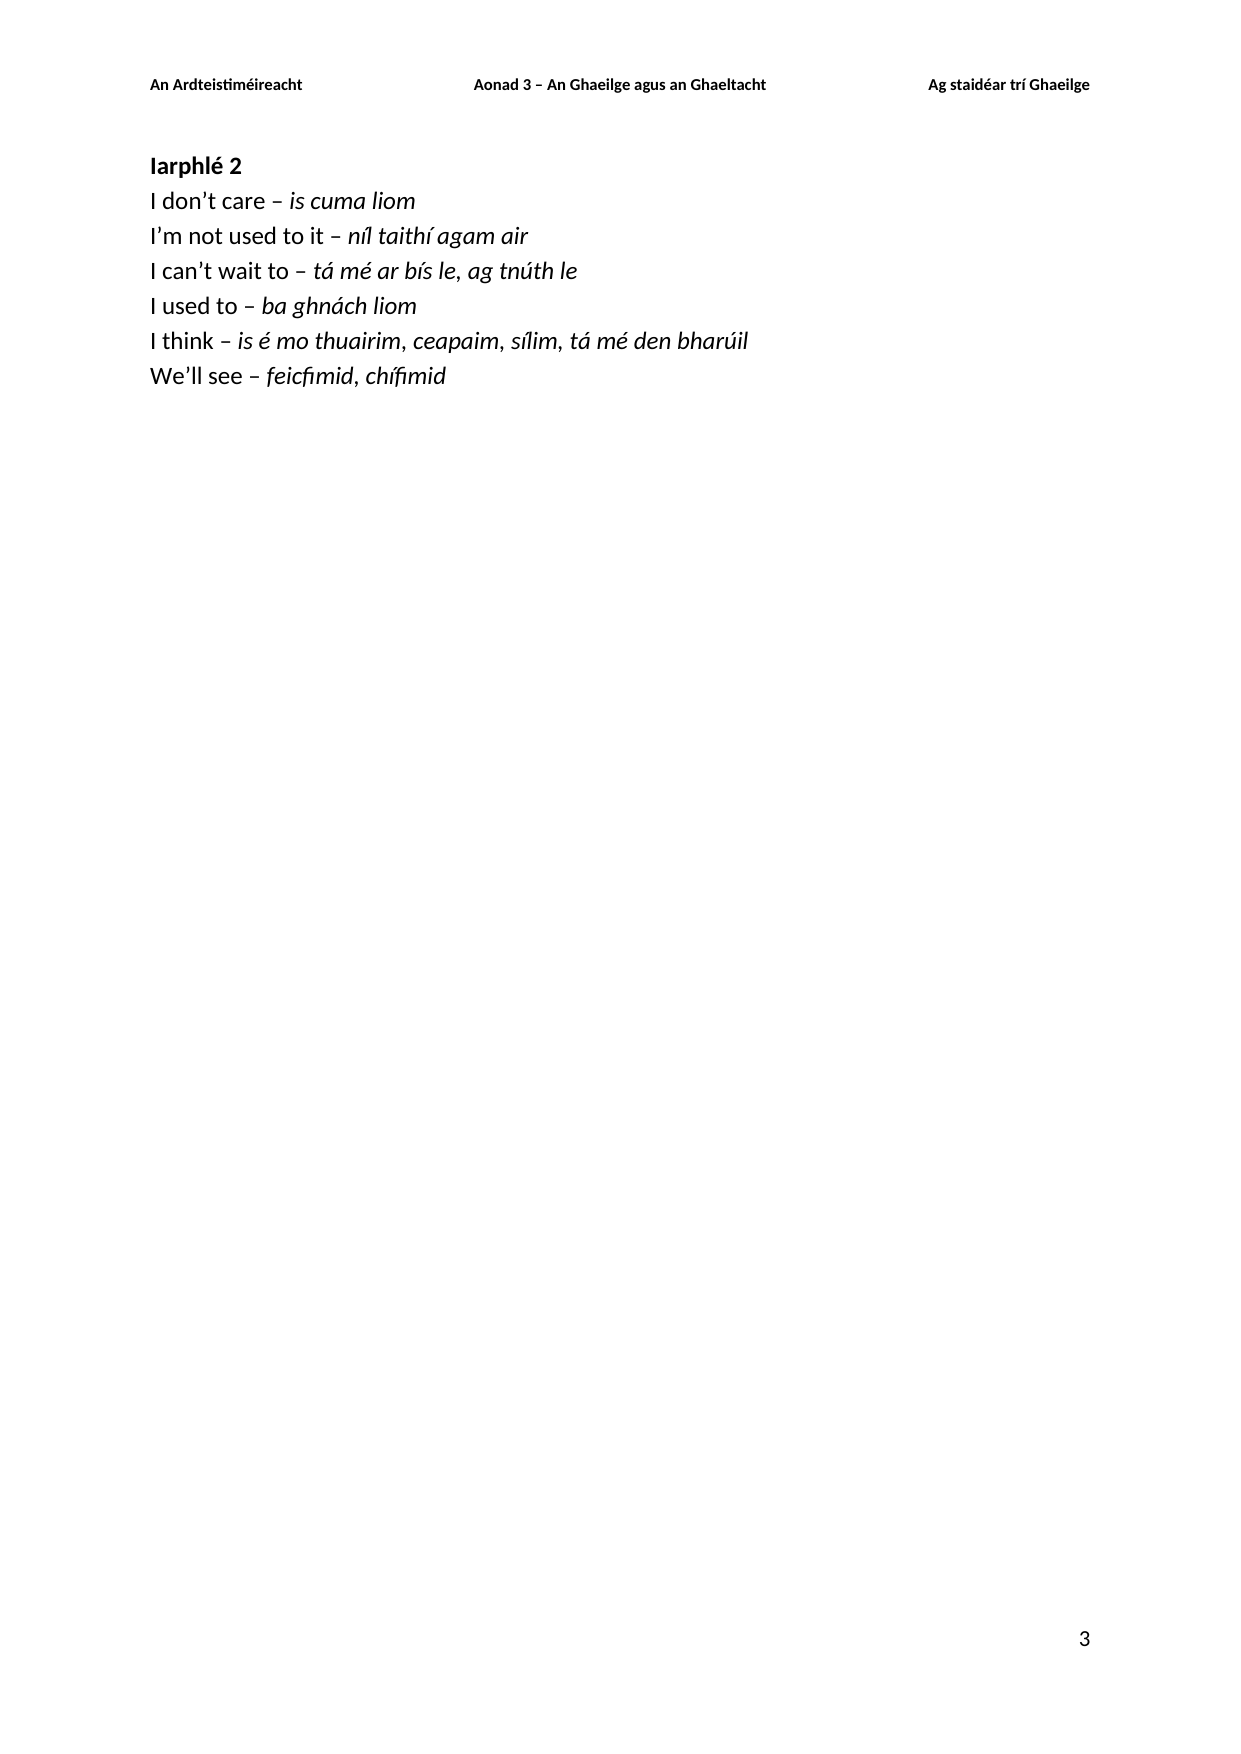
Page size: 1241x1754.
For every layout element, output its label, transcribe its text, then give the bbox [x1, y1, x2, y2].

text Iarphlé 2 [150, 150, 1090, 181]
text We’ll see – feicfimid, chífimid [150, 360, 1090, 391]
text I think – is é mo thuairim, ceapaim, sílim, tá mé den bharúil [150, 325, 1090, 356]
text I can’t wait to – tá mé ar bís le, ag tnúth le [150, 255, 1090, 286]
text I don’t care – is cuma liom [150, 185, 1090, 216]
text I used to – ba ghnách liom [150, 290, 1090, 321]
text I’m not used to it – níl taithí agam air [150, 220, 1090, 251]
